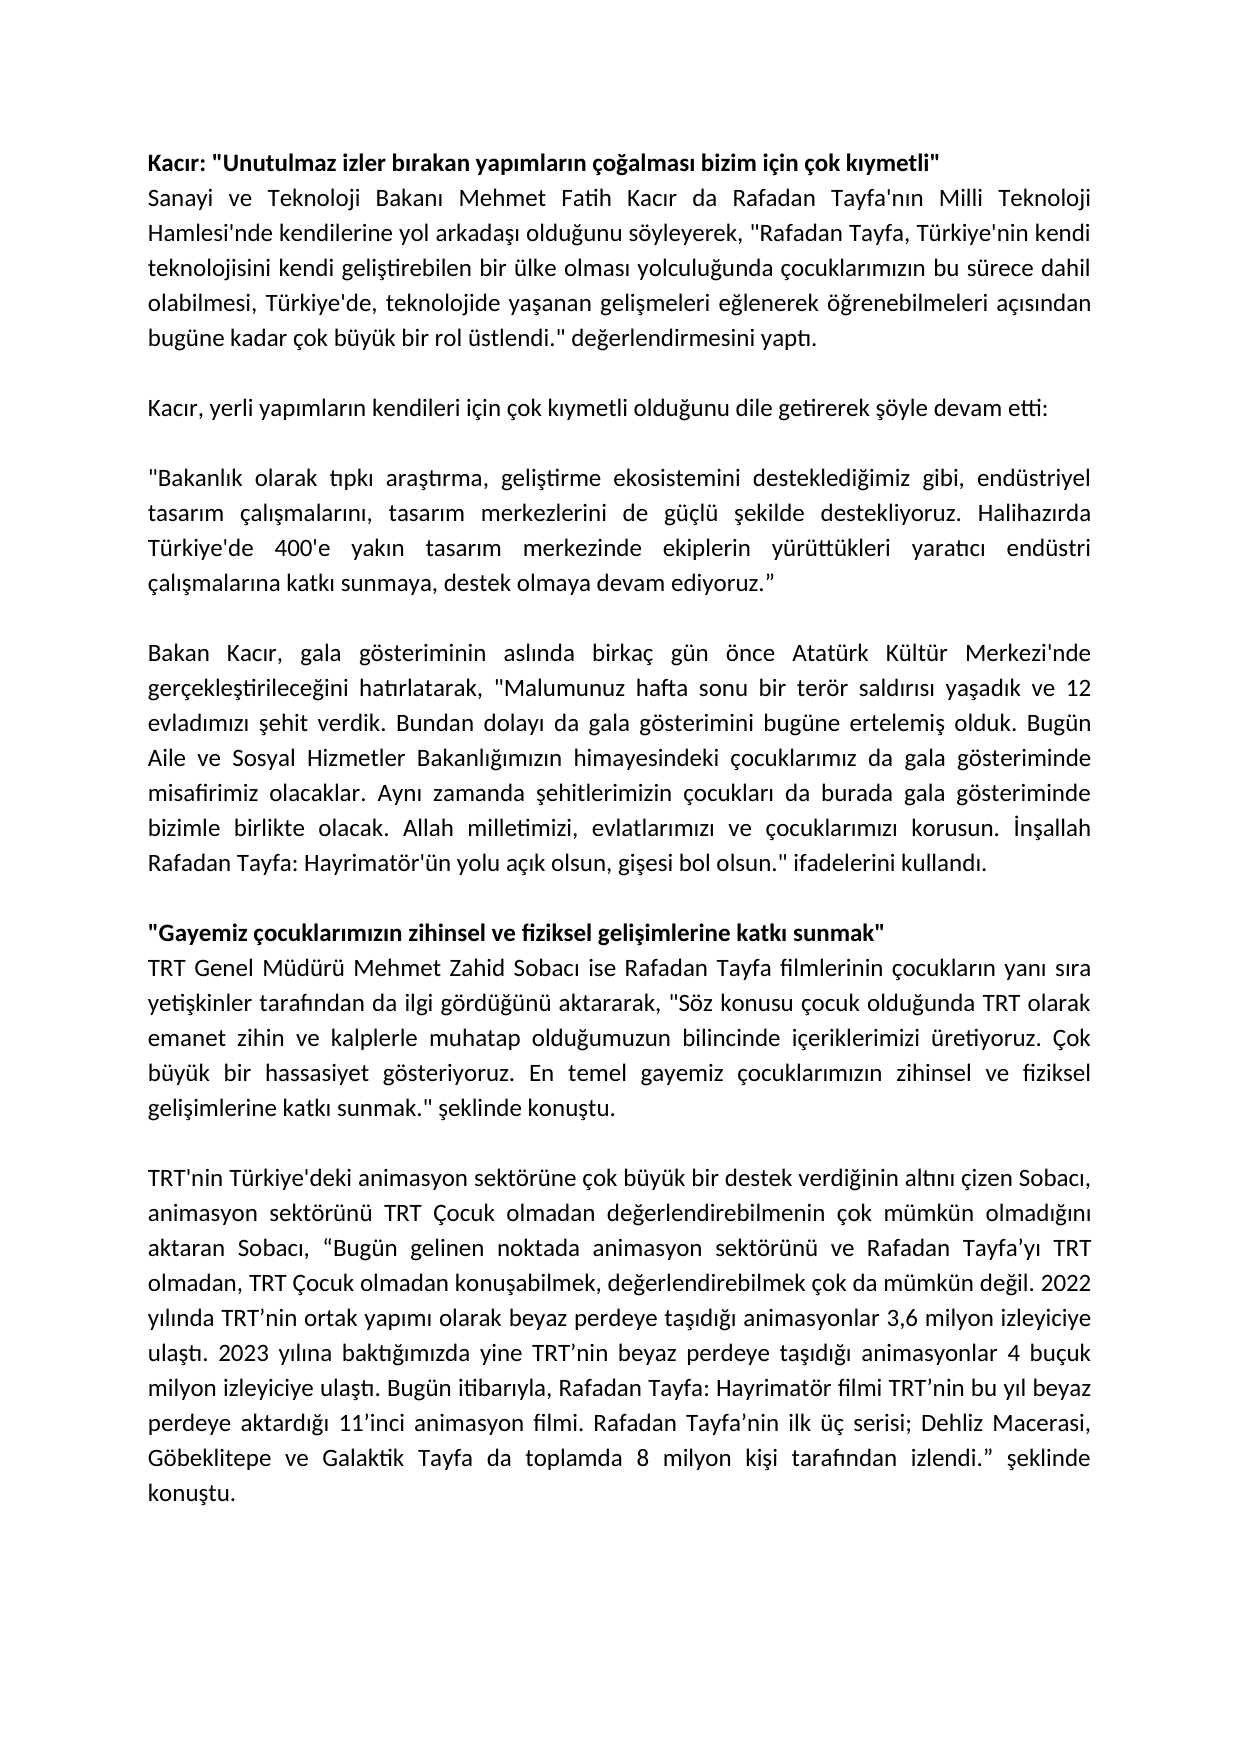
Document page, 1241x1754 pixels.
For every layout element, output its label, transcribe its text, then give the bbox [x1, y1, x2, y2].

text TRT Genel Müdürü Mehmet Zahid Sobacı ise Rafadan Tayfa filmlerinin çocukların yanı sıra yetişkinler tarafından da ilgi gördüğünü aktararak, "Söz konusu çocuk olduğunda TRT olarak emanet zihin ve kalplerle muhatap olduğumuzun bilincinde içeriklerimizi üretiyoruz. Çok büyük bir hassasiyet gösteriyoruz. En temel gayemiz çocuklarımızın zihinsel ve fiziksel gelişimlerine katkı sunmak." şeklinde konuştu. [148, 953, 1093, 1123]
text "Gayemiz çocuklarımızın zihinsel ve fiziksel gelişimlerine katkı sunmak" [148, 918, 1093, 948]
text Bakan Kacır, gala gösteriminin aslında birkaç gün önce Atatürk Kültür Merkezi'nde gerçekleştirileceğini hatırlatarak, "Malumunuz hafta sonu bir terör saldırısı yaşadık ve 12 evladımızı şehit verdik. Bundan dolayı da gala gösterimini bugüne ertelemiş olduk. Bugün Aile ve Sosyal Hizmetler Bakanlığımızın himayesindeki çocuklarımız da gala gösteriminde misafirimiz olacaklar. Aynı zamanda şehitlerimizin çocukları da burada gala gösteriminde bizimle birlikte olacak. Allah milletimizi, evlatlarımızı ve çocuklarımızı korusun. İnşallah Rafadan Tayfa: Hayrimatör'ün yolu açık olsun, gişesi bol olsun." ifadelerini kullandı. [148, 638, 1093, 878]
text Kacır: "Unutulmaz izler bırakan yapımların çoğalması bizim için çok kıymetli" [148, 148, 1093, 178]
text TRT'nin Türkiye'deki animasyon sektörüne çok büyük bir destek verdiğinin altını çizen Sobacı, animasyon sektörünü TRT Çocuk olmadan değerlendirebilmenin çok mümkün olmadığını aktaran Sobacı, “Bugün gelinen noktada animasyon sektörünü ve Rafadan Tayfa’yı TRT olmadan, TRT Çocuk olmadan konuşabilmek, değerlendirebilmek çok da mümkün değil. 2022 yılında TRT’nin ortak yapımı olarak beyaz perdeye taşıdığı animasyonlar 3,6 milyon izleyiciye ulaştı. 2023 yılına baktığımızda yine TRT’nin beyaz perdeye taşıdığı animasyonlar 4 buçuk milyon izleyiciye ulaştı. Bugün itibarıyla, Rafadan Tayfa: Hayrimatör filmi TRT’nin bu yıl beyaz perdeye aktardığı 11’inci animasyon filmi. Rafadan Tayfa’nin ilk üç serisi; Dehliz Macerasi, Göbeklitepe ve Galaktik Tayfa da toplamda 8 milyon kişi tarafından izlendi.” şeklinde konuştu. [148, 1163, 1093, 1508]
text "Bakanlık olarak tıpkı araştırma, geliştirme ekosistemini desteklediğimiz gibi, endüstriyel tasarım çalışmalarını, tasarım merkezlerini de güçlü şekilde destekliyoruz. Halihazırda Türkiye'de 400'e yakın tasarım merkezinde ekiplerin yürüttükleri yaratıcı endüstri çalışmalarına katkı sunmaya, destek olmaya devam ediyoruz.” [148, 463, 1093, 598]
text Sanayi ve Teknoloji Bakanı Mehmet Fatih Kacır da Rafadan Tayfa'nın Milli Teknoloji Hamlesi'nde kendilerine yol arkadaşı olduğunu söyleyerek, "Rafadan Tayfa, Türkiye'nin kendi teknolojisini kendi geliştirebilen bir ülke olması yolculuğunda çocuklarımızın bu sürece dahil olabilmesi, Türkiye'de, teknolojide yaşanan gelişmeleri eğlenerek öğrenebilmeleri açısından bugüne kadar çok büyük bir rol üstlendi." değerlendirmesini yaptı. [148, 183, 1093, 353]
text Kacır, yerli yapımların kendileri için çok kıymetli olduğunu dile getirerek şöyle devam etti: [148, 393, 1093, 423]
